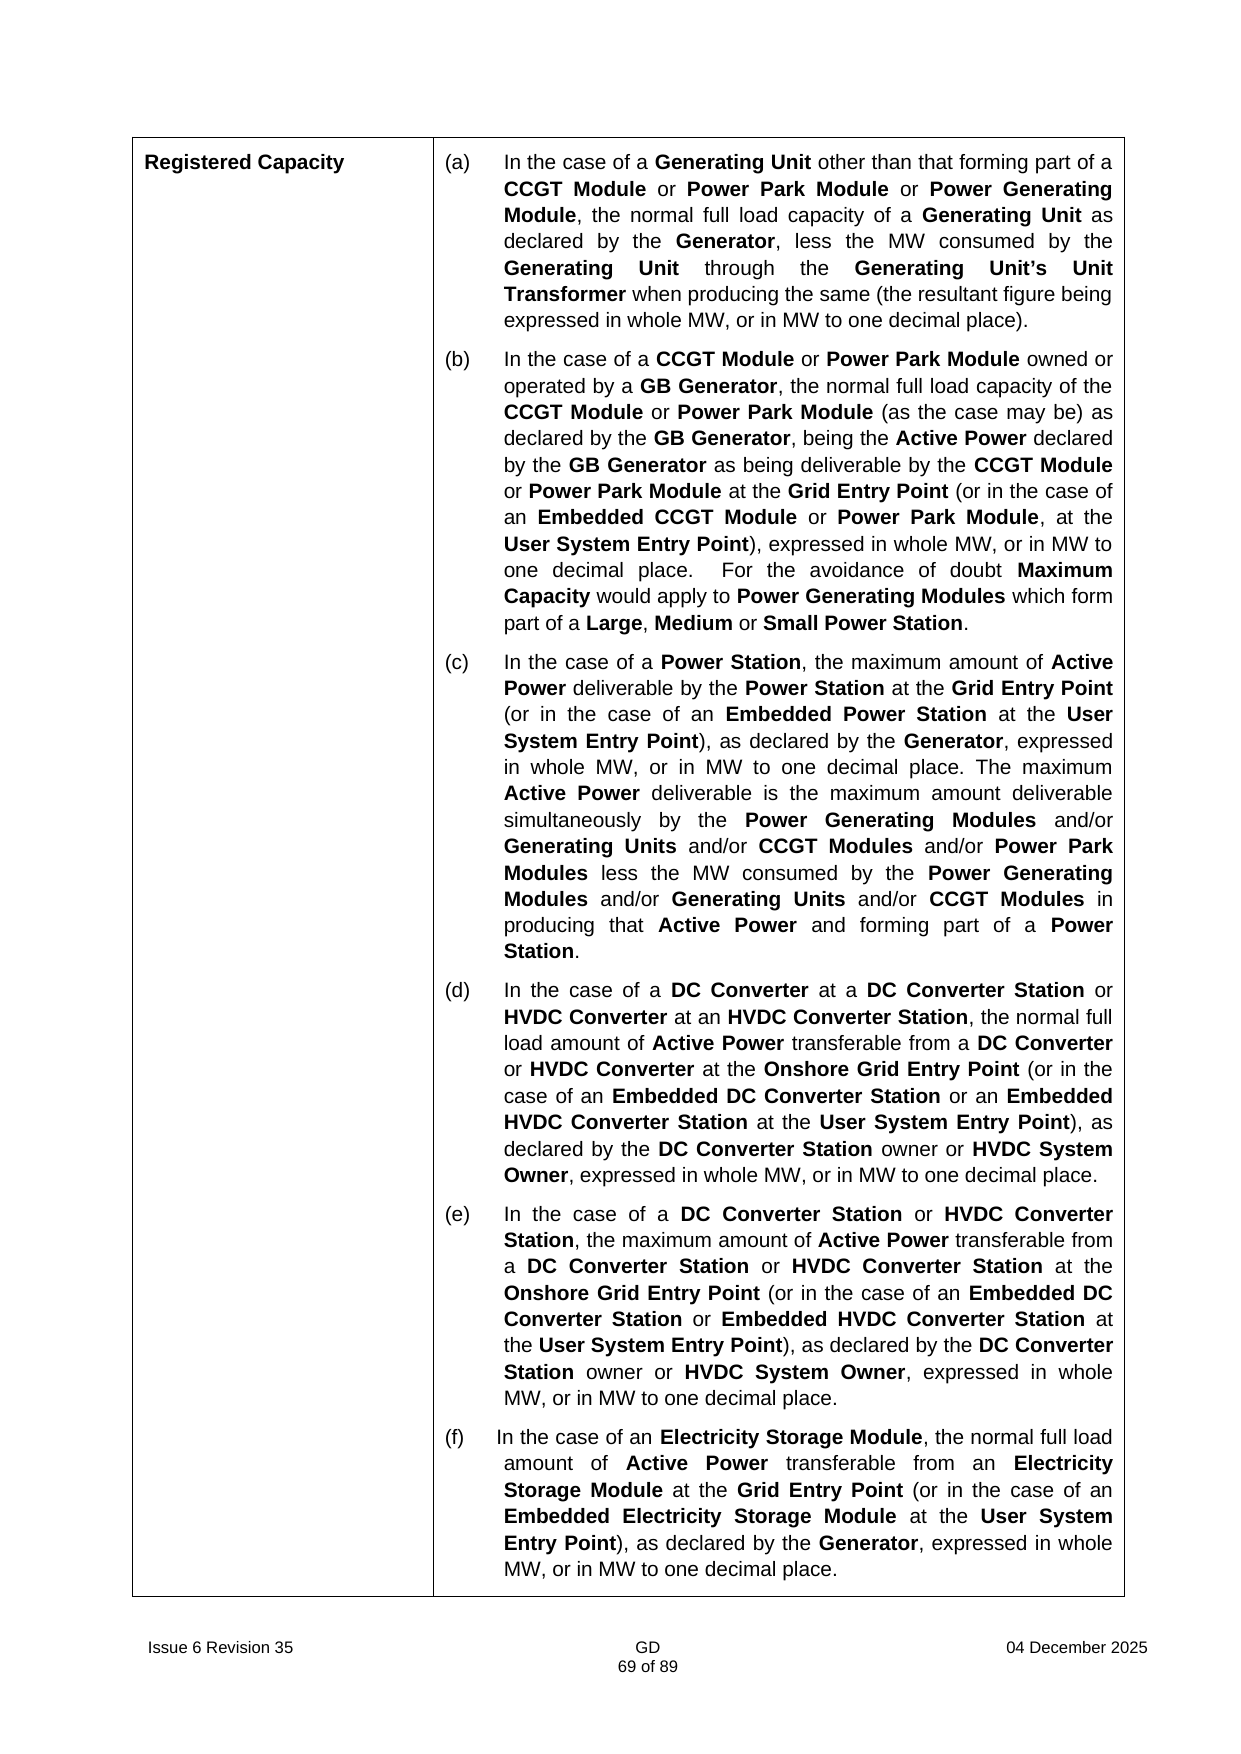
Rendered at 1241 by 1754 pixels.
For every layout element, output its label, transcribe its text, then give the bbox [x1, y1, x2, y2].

table_cell (a) In the case of a Generating Unit other than that forming part of a CCGT Module or Power Park Module or Power Generating Module, the normal full load capacity of a Generating Unit as declared by the Generator, less the MW consumed by the Generating Unit through the Generating Unit’s Unit Transformer when producing the same (the resultant figure being expressed in whole MW, or in MW to one decimal place). (b) In the case of a CCGT Module or Power Park Module owned or operated by a GB Generator, the normal full load capacity of the CCGT Module or Power Park Module (as the case may be) as declared by the GB Generator, being the Active Power declared by the GB Generator as being deliverable by the CCGT Module or Power Park Module at the Grid Entry Point (or in the case of an Embedded CCGT Module or Power Park Module, at the User System Entry Point), expressed in whole MW, or in MW to one decimal place. For the avoidance of doubt Maximum Capacity would apply to Power Generating Modules which form part of a Large, Medium or Small Power Station. (c) In the case of a Power Station, the maximum amount of Active Power deliverable by the Power Station at the Grid Entry Point (or in the case of an Embedded Power Station at the User System Entry Point), as declared by the Generator, expressed in whole MW, or in MW to one decimal place. The maximum Active Power deliverable is the maximum amount deliverable simultaneously by the Power Generating Modules and/or Generating Units and/or CCGT Modules and/or Power Park Modules less the MW consumed by the Power Generating Modules and/or Generating Units and/or CCGT Modules in producing that Active Power and forming part of a Power Station. (d) In the case of a DC Converter at a DC Converter Station or HVDC Converter at an HVDC Converter Station, the normal full load amount of Active Power transferable from a DC Converter or HVDC Converter at the Onshore Grid Entry Point (or in the case of an Embedded DC Converter Station or an Embedded HVDC Converter Station at the User System Entry Point), as declared by the DC Converter Station owner or HVDC System Owner, expressed in whole MW, or in MW to one decimal place. (e) In the case of a DC Converter Station or HVDC Converter Station, the maximum amount of Active Power transferable from a DC Converter Station or HVDC Converter Station at the Onshore Grid Entry Point (or in the case of an Embedded DC Converter Station or Embedded HVDC Converter Station at the User System Entry Point), as declared by the DC Converter Station owner or HVDC System Owner, expressed in whole MW, or in MW to one decimal place. (f) In the case of an Electricity Storage Module, the normal full load amount of Active Power transferable from an Electricity Storage Module at the Grid Entry Point (or in the case of an Embedded Electricity Storage Module at the User System Entry Point), as declared by the Generator, expressed in whole MW, or in MW to one decimal place. [434, 138, 1124, 1596]
table_cell Registered Capacity [133, 138, 433, 1596]
